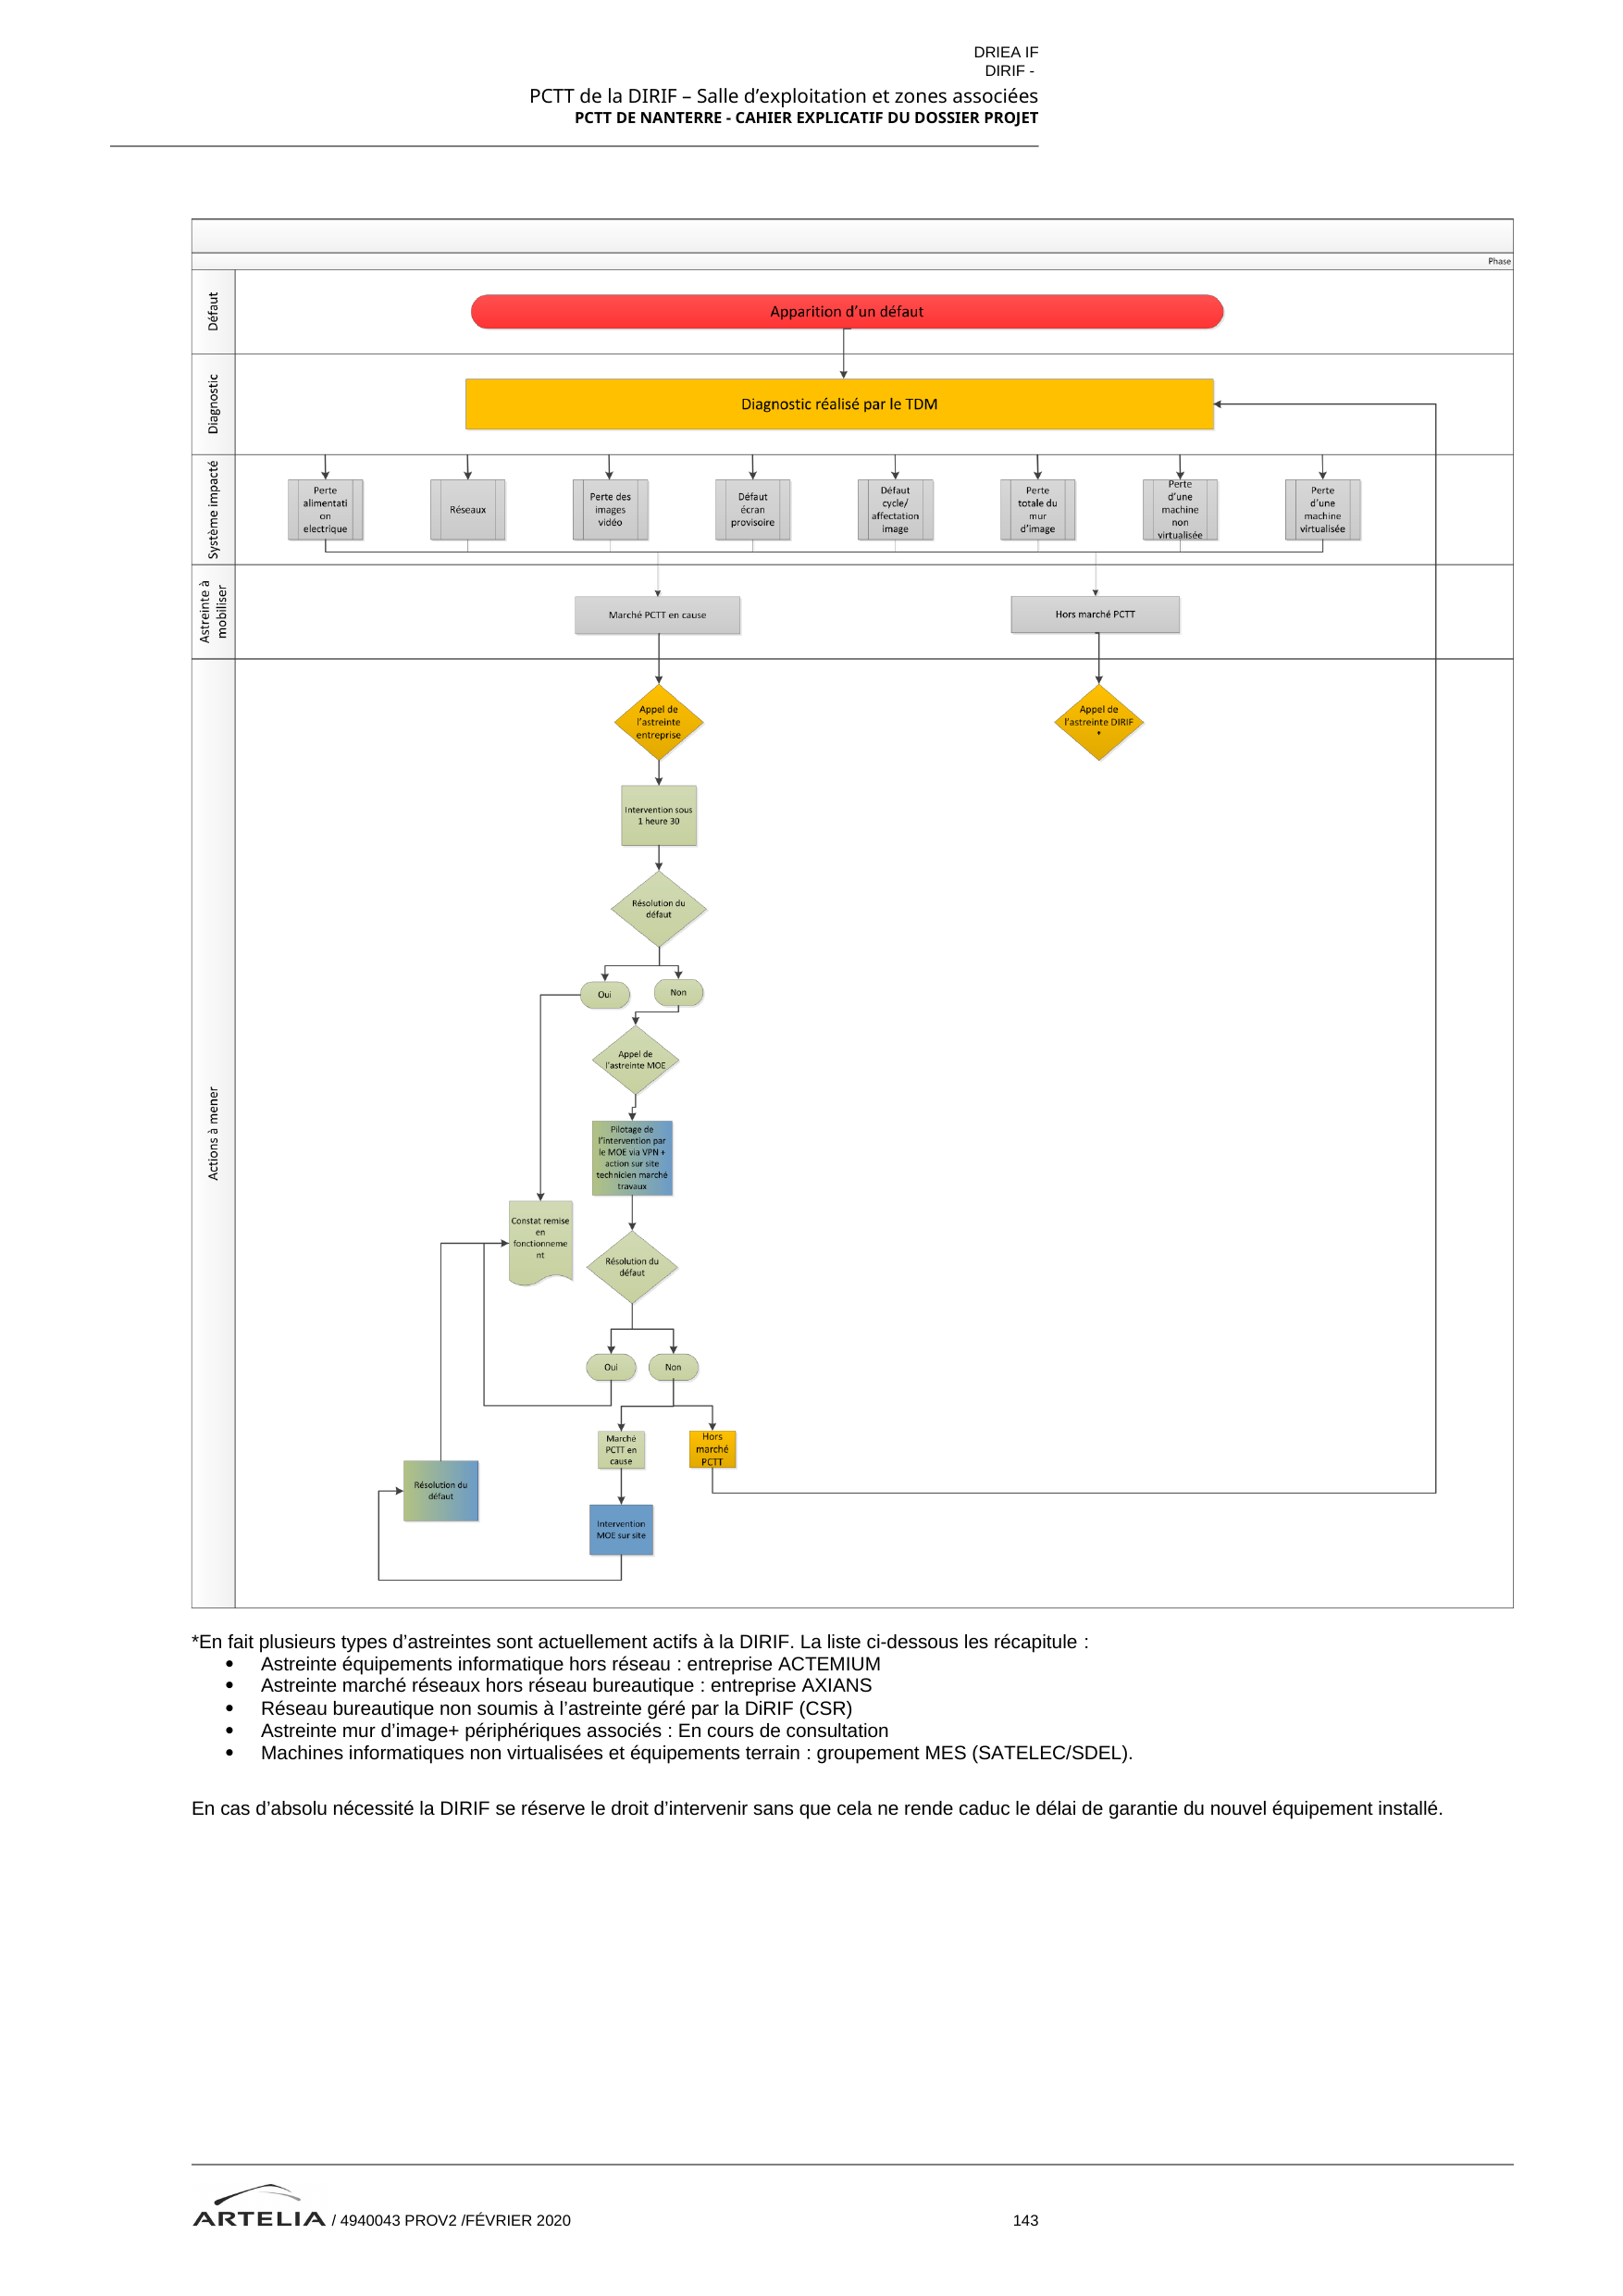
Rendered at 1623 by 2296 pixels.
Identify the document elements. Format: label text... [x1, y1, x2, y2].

list Machines informatiques non virtualisées et équipements terrain : groupement MES (SATELEC/SDEL). [226, 1742, 1514, 1764]
list Réseau bureautique non soumis à l’astreinte géré par la DiRIF (CSR) [226, 1696, 1514, 1719]
picture [191, 218, 1514, 1608]
list Astreinte marché réseaux hors réseau bureautique : entreprise AXIANS [226, 1674, 1514, 1696]
text En cas d’absolu nécessité la DIRIF se réserve le droit d’intervenir sans que cela ne rende caduc le délai de garantie du nouvel équipement installé. [192, 1797, 1514, 1819]
text *En fait plusieurs types d’astreintes sont actuellement actifs à la DIRIF. La liste ci-dessous les récapitule : [192, 1630, 1514, 1652]
list Astreinte équipements informatique hors réseau : entreprise ACTEMIUM [226, 1652, 1514, 1674]
list Astreinte mur d’image+ périphériques associés : En cours de consultation [226, 1719, 1514, 1742]
